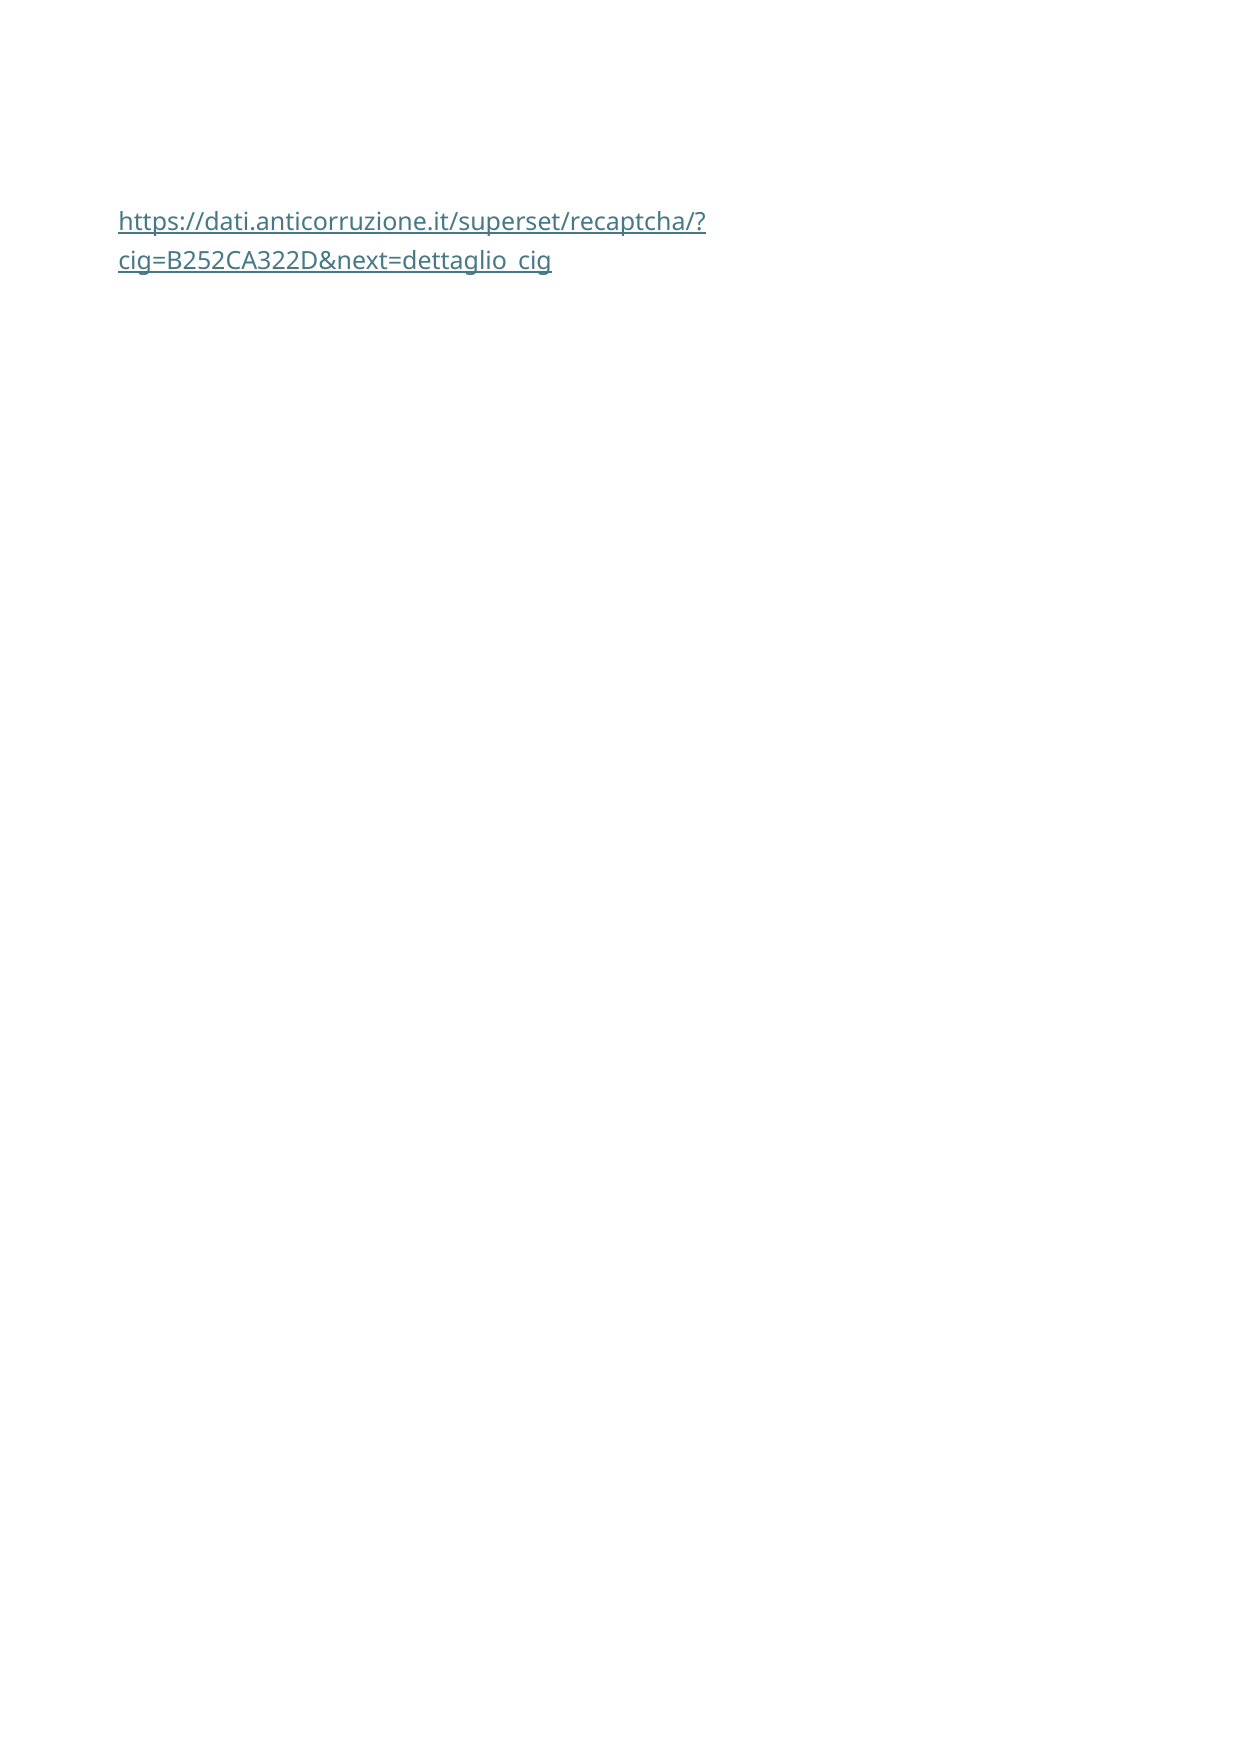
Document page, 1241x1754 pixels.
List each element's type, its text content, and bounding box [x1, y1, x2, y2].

text https://dati.anticorruzione.it/superset/recaptcha/?cig=B252CA322D&next=dettaglio_cig [118, 203, 1122, 277]
